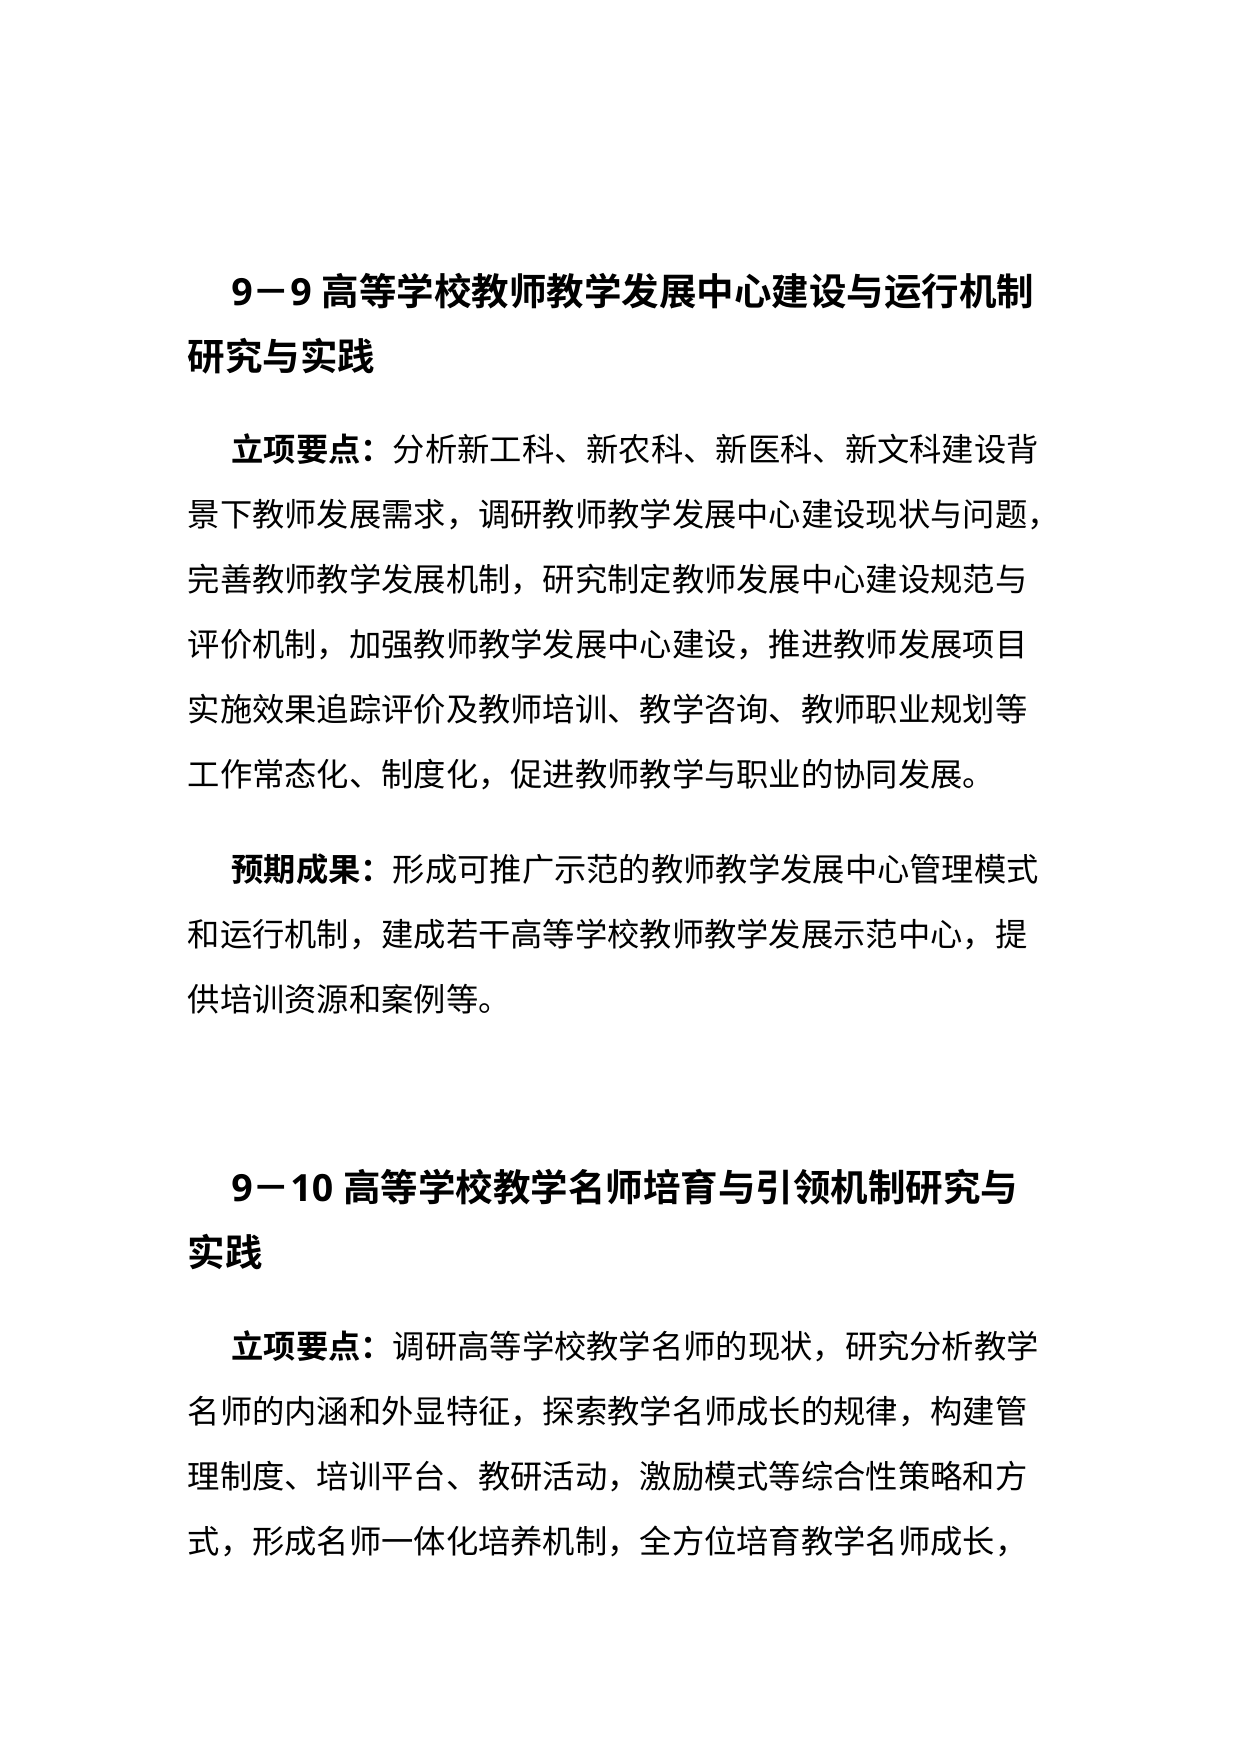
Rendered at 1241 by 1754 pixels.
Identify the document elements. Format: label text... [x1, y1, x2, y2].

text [187, 1312, 1053, 1572]
text 预期成果：形成可推广示范的教师教学发展中心管理模式和运行机制，建成若干高等学校教师教学发展示范中心，提供培训资源和案例等。 [187, 834, 1053, 1029]
subtitle 9－9 高等学校教师教学发展中心建设与运行机制研究与实践 [187, 256, 1053, 386]
subtitle 9－10 高等学校教学名师培育与引领机制研究与实践 [187, 1153, 1053, 1283]
text 立项要点：分析新工科、新农科、新医科、新文科建设背景下教师发展需求，调研教师教学发展中心建设现状与问题，完善教师教学发展机制，研究制定教师发展中心建设规范与评价机制，加强教师教学发展中心建设，推进教师发展项目实施效果追踪评价及教师培训、教学咨询、教师职业规划等工作常态化、制度化，促进教师教学与职业的协同发展。 [187, 415, 1053, 805]
